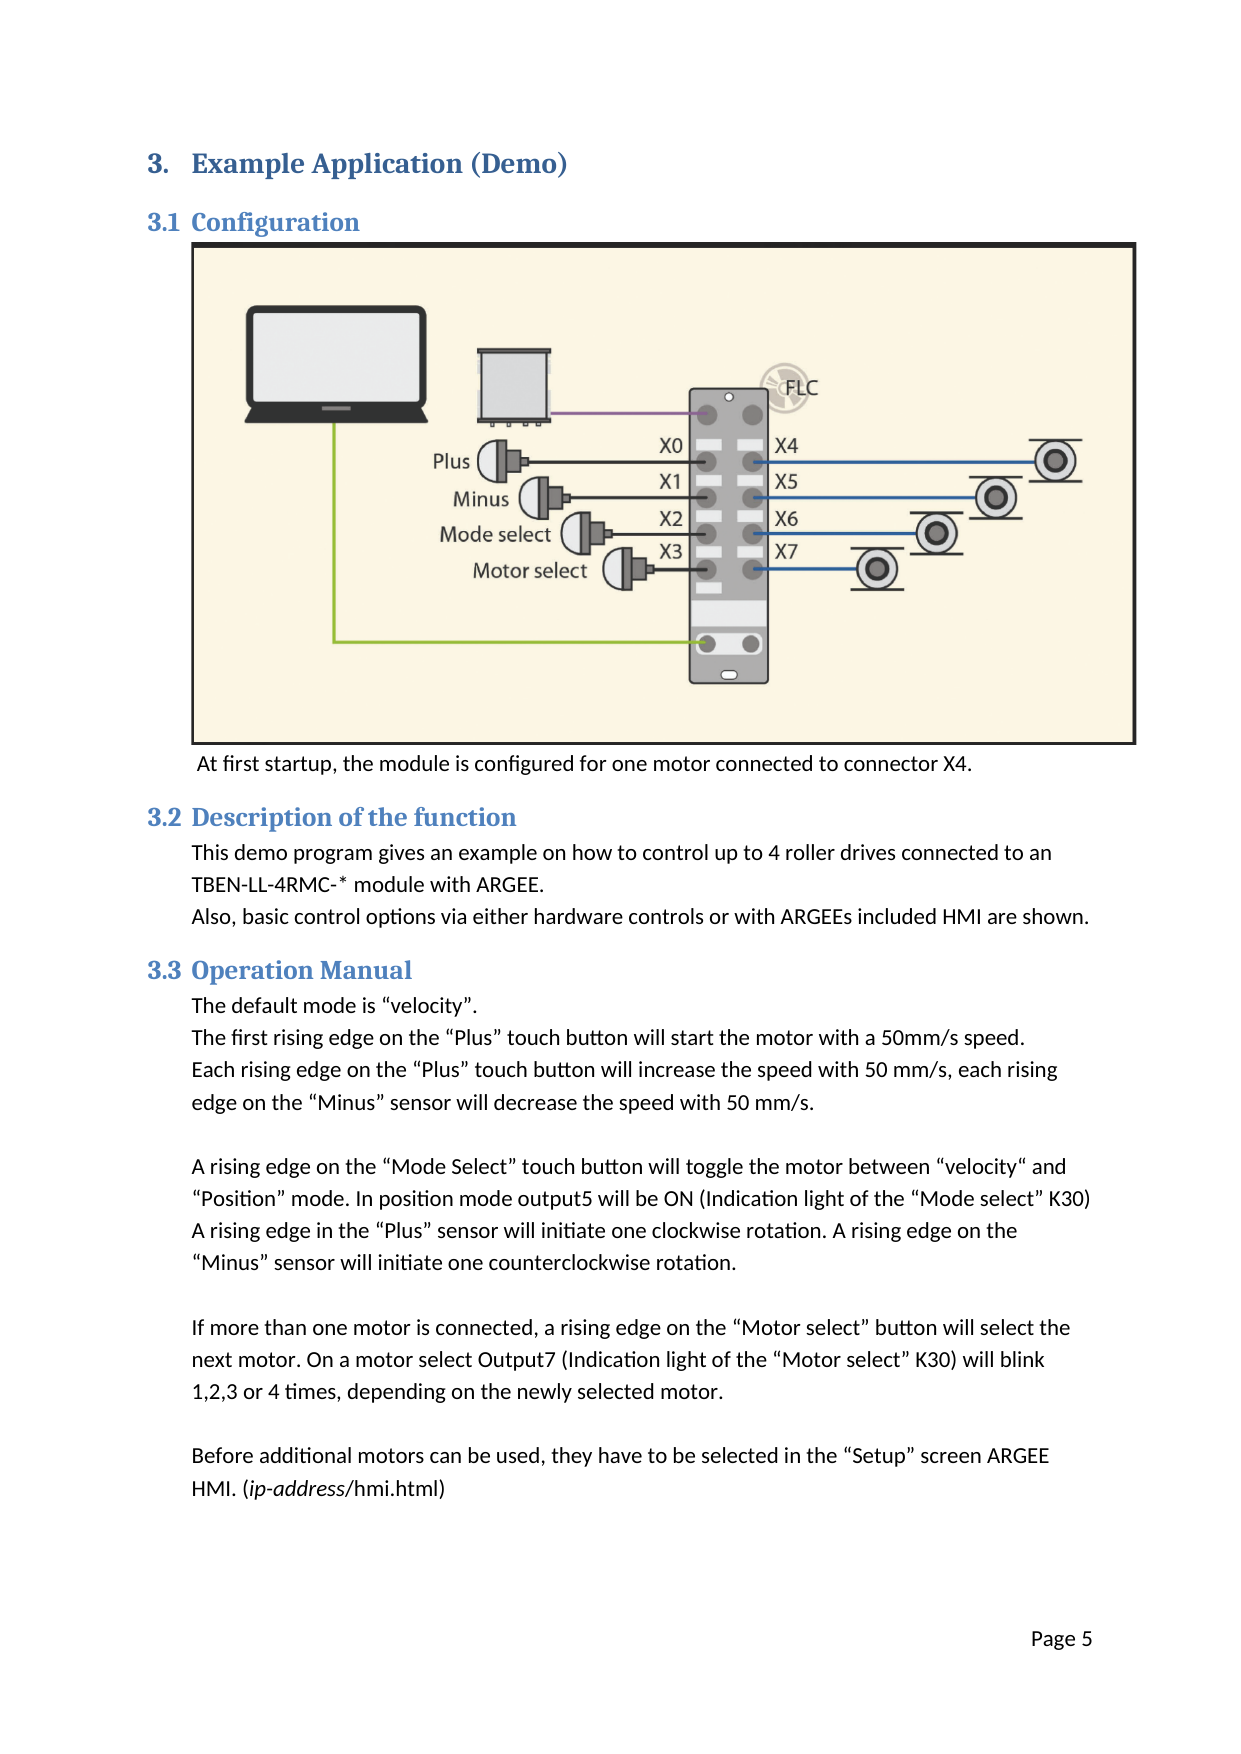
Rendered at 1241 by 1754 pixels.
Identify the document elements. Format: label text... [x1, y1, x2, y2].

list If more than one motor is connected, a rising edge on the “Motor select” button will select the next motor. On a motor select Output7 (Indication light of the “Motor select” K30) will blink 1,2,3 or 4 times, depending on the newly selected motor. [191, 1313, 1093, 1405]
list A rising edge on the “Mode Select” touch button will toggle the motor between “velocity“ and “Position” mode. In position mode output5 will be ON (Indication light of the “Mode select” K30) A rising edge in the “Plus” sensor will initiate one clockwise rotation. A rising edge on the “Minus” sensor will initiate one counterclockwise rotation. [191, 1152, 1093, 1277]
list The first rising edge on the “Plus” touch button will start the motor with a 50mm/s speed. [191, 1023, 1093, 1051]
picture [191, 242, 1137, 745]
subtitle Description of the function [148, 802, 1093, 833]
subtitle Example Application (Demo) [148, 148, 1093, 181]
list The default mode is “velocity”. [191, 991, 1093, 1019]
list Each rising edge on the “Plus” touch button will increase the speed with 50 mm/s, each rising edge on the “Minus” sensor will decrease the speed with 50 mm/s. [191, 1055, 1093, 1116]
subtitle Operation Manual [148, 955, 1093, 986]
list This demo program gives an example on how to control up to 4 roller drives connected to an TBEN-LL-4RMC-* module with ARGEE. [191, 838, 1093, 898]
subtitle Configuration [148, 207, 1093, 238]
list Before additional motors can be used, they have to be selected in the “Setup” screen ARGEE HMI. (ip-address/hmi.html) [191, 1442, 1093, 1502]
list Also, basic control options via either hardware controls or with ARGEEs included HMI are shown. [191, 902, 1093, 930]
list At first startup, the module is configured for one motor connected to connector X4. [191, 749, 1093, 777]
